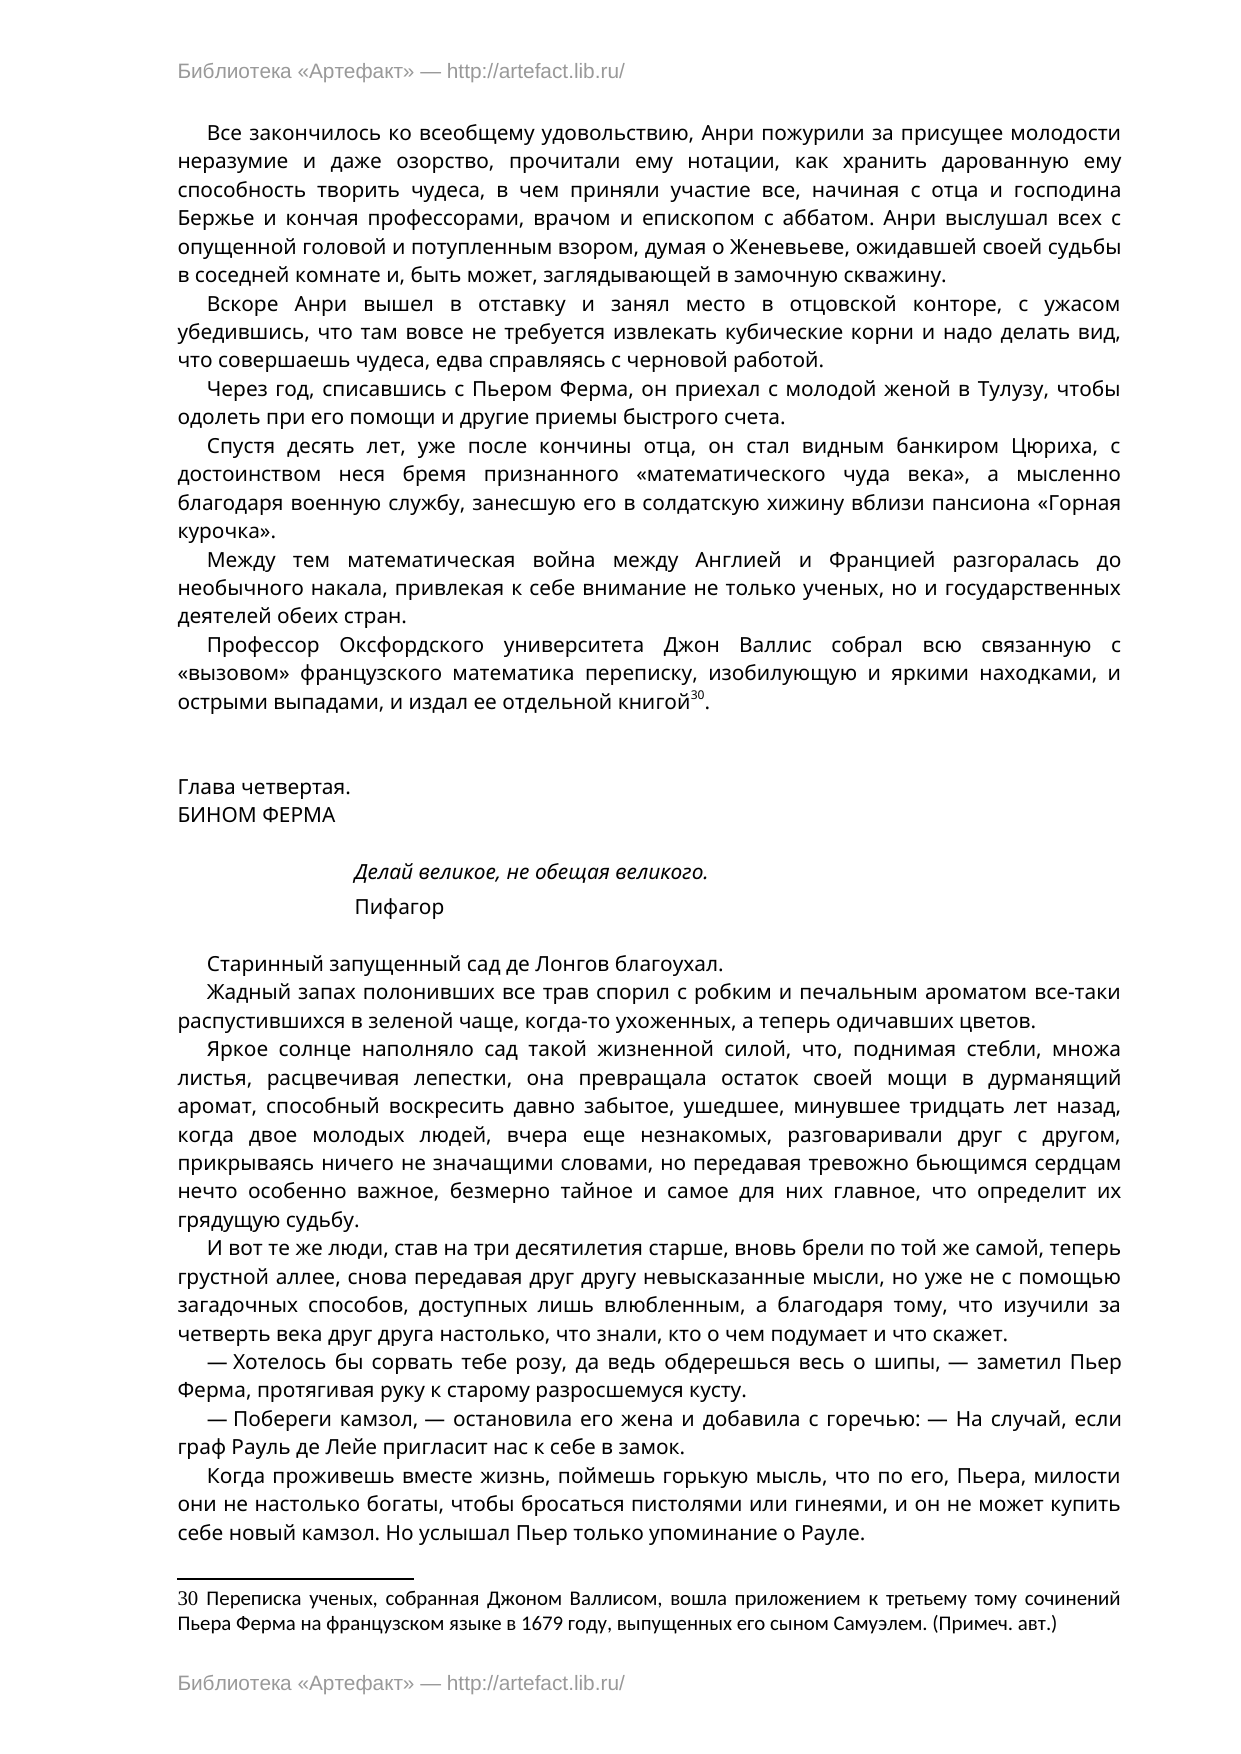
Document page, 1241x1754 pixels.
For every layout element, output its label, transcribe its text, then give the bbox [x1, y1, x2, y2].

text Профессор Оксфордского университета Джон Валлис собрал всю связанную с «вызовом» французского математика переписку, изобилующую и яркими находками, и острыми выпадами, и издал ее отдельной книгой. [177, 630, 1122, 715]
subtitle Глава четвертая. [177, 772, 1122, 801]
text Все закончилось ко всеобщему удовольствию, Анри пожурили за присущее молодости неразумие и даже озорство, прочитали ему нотации, как хранить дарованную ему способность творить чудеса, в чем приняли участие все, начиная с отца и господина Бержье и кончая профессорами, врачом и епископом с аббатом. Анри выслушал всех с опущенной головой и потупленным взором, думая о Женевьеве, ожидавшей своей судьбы в соседней комнате и, быть может, заглядывающей в замочную скважину. [177, 118, 1122, 289]
text Через год, списавшись с Пьером Ферма, он приехал с молодой женой в Тулузу, чтобы одолеть при его помощи и другие приемы быстрого счета. [177, 374, 1122, 431]
text Яркое солнце наполняло сад такой жизненной силой, что, поднимая стебли, множа листья, расцвечивая лепестки, она превращала остаток своей мощи в дурманящий аромат, способный воскресить давно забытое, ушедшее, минувшее тридцать лет назад, когда двое молодых людей, вчера еще незнакомых, разговаривали друг с другом, прикрываясь ничего не значащими словами, но передавая тревожно бьющимся сердцам нечто особенно важное, безмерно тайное и самое для них главное, что определит их грядущую судьбу. [177, 1034, 1122, 1233]
text Жадный запах полонивших все трав спорил с робким и печальным ароматом все-таки распустившихся в зеленой чаще, когда-то ухоженных, а теперь одичавших цветов. [177, 977, 1122, 1034]
subtitle БИНОМ ФЕРМА [177, 801, 1122, 829]
text Старинный запущенный сад де Лонгов благоухал. [177, 949, 1122, 977]
text Делай великое, не обещая великого. [354, 857, 1122, 886]
text Когда проживешь вместе жизнь, поймешь горькую мысль, что по его, Пьера, милости они не настолько богаты, чтобы бросаться пистолями или гинеями, и он не может купить себе новый камзол. Но услышал Пьер только упоминание о Рауле. [177, 1461, 1122, 1546]
text — Побереги камзол, — остановила его жена и добавила с горечью: — На случай, если граф Рауль де Лейе пригласит нас к себе в замок. [177, 1404, 1122, 1461]
text Спустя десять лет, уже после кончины отца, он стал видным банкиром Цюриха, с достоинством неся бремя признанного «математического чуда века», а мысленно благодаря военную службу, занесшую его в солдатскую хижину вблизи пансиона «Горная курочка». [177, 431, 1122, 545]
text — Хотелось бы сорвать тебе розу, да ведь обдерешься весь о шипы, — заметил Пьер Ферма, протягивая руку к старому разросшемуся кусту. [177, 1347, 1122, 1404]
text Между тем математическая война между Англией и Францией разгоралась до необычного накала, привлекая к себе внимание не только ученых, но и государственных деятелей обеих стран. [177, 545, 1122, 630]
text Пифагор [354, 892, 1122, 921]
text И вот те же люди, став на три десятилетия старше, вновь брели по той же самой, теперь грустной аллее, снова передавая друг другу невысказанные мысли, но уже не с помощью загадочных способов, доступных лишь влюбленным, а благодаря тому, что изучили за четверть века друг друга настолько, что знали, кто о чем подумает и что скажет. [177, 1233, 1122, 1347]
text Вскоре Анри вышел в отставку и занял место в отцовской конторе, с ужасом убедившись, что там вовсе не требуется извлекать кубические корни и надо делать вид, что совершаешь чудеса, едва справляясь с черновой работой. [177, 289, 1122, 374]
